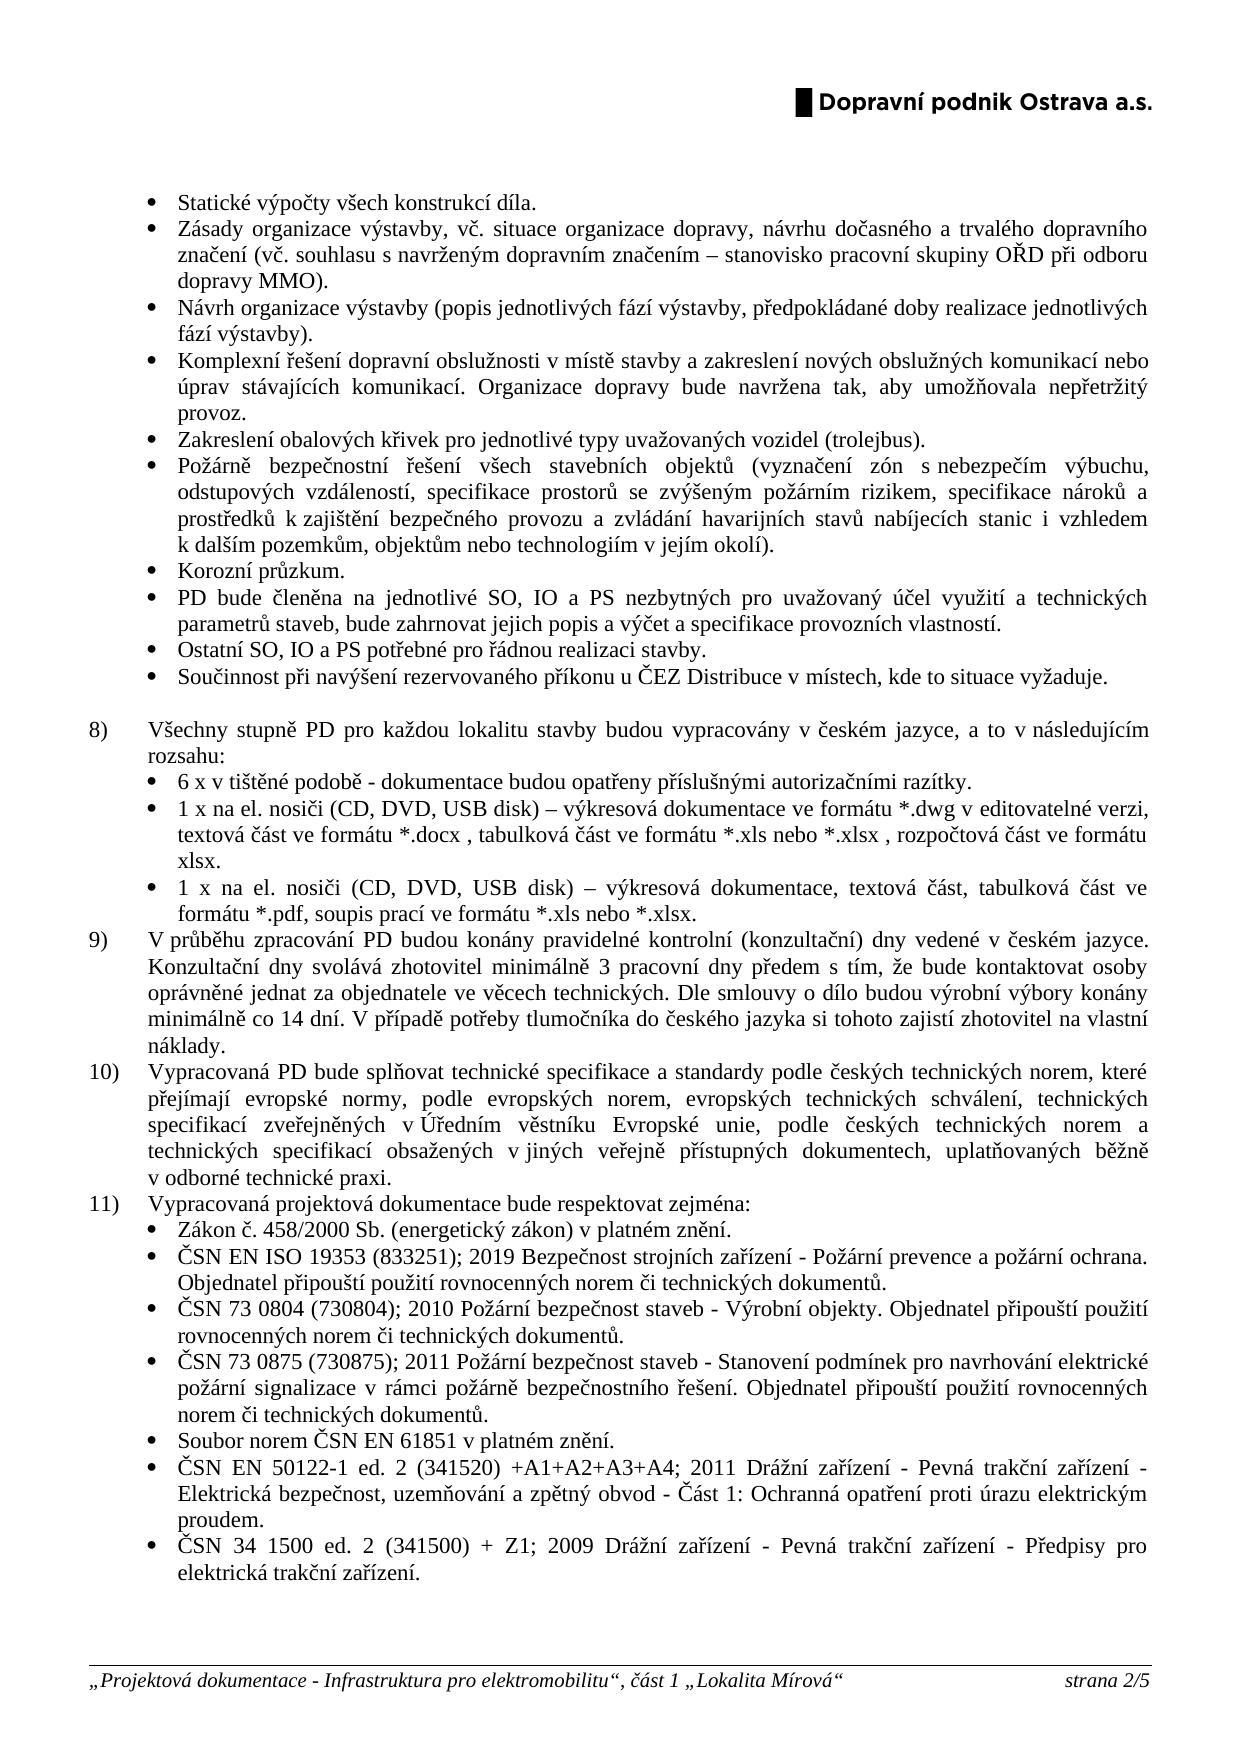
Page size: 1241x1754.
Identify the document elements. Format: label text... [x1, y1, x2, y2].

list Návrh organizace výstavby (popis jednotlivých fází výstavby, předpokládané doby realizace jednotlivých fází výstavby). [148, 294, 1149, 347]
list 6 x v tištěné podobě - dokumentace budou opatřeny příslušnými autorizačními razítky. [148, 768, 1149, 795]
list Zásady organizace výstavby, vč. situace organizace dopravy, návrhu dočasného a trvalého dopravního značení (vč. souhlasu s navrženým dopravním značením – stanovisko pracovní skupiny OŘD při odboru dopravy MMO). [148, 215, 1149, 294]
list ČSN EN 50122-1 ed. 2 (341520) +A1+A2+A3+A4; 2011 Drážní zařízení - Pevná trakční zařízení - Elektrická bezpečnost, uzemňování a zpětný obvod - Část 1: Ochranná opatření proti úrazu elektrickým proudem. [148, 1453, 1149, 1533]
list ČSN 34 1500 ed. 2 (341500) + Z1; 2009 Drážní zařízení - Pevná trakční zařízení - Předpisy pro elektrická trakční zařízení. [148, 1533, 1149, 1585]
list ČSN 73 0875 (730875); 2011 Požární bezpečnost staveb - Stanovení podmínek pro navrhování elektrické požární signalizace v rámci požárně bezpečnostního řešení. Objednatel připouští použití rovnocenných norem či technických dokumentů. [148, 1348, 1149, 1427]
list Korozní průzkum. [148, 557, 1149, 584]
list 1 x na el. nosiči (CD, DVD, USB disk) – výkresová dokumentace ve formátu *.dwg v editovatelné verzi, textová část ve formátu *.docx , tabulková část ve formátu *.xls nebo *.xlsx , rozpočtová část ve formátu xlsx. [148, 795, 1149, 874]
list Zákon č. 458/2000 Sb. (energetický zákon) v platném znění. [148, 1216, 1149, 1243]
list Statické výpočty všech konstrukcí díla. [148, 188, 1149, 215]
list ČSN EN ISO 19353 (833251); 2019 Bezpečnost strojních zařízení - Požární prevence a požární ochrana. Objednatel připouští použití rovnocenných norem či technických dokumentů. [148, 1243, 1149, 1295]
list Požárně bezpečnostní řešení všech stavebních objektů (vyznačení zón s nebezpečím výbuchu, odstupových vzdáleností, specifikace prostorů se zvýšeným požárním rizikem, specifikace nároků a prostředků k zajištění bezpečného provozu a zvládání havarijních stavů nabíjecích stanic i vzhledem k dalším pozemkům, objektům nebo technologiím v jejím okolí). [148, 452, 1149, 557]
list Ostatní SO, IO a PS potřebné pro řádnou realizaci stavby. [148, 637, 1149, 663]
list Vypracovaná PD bude splňovat technické specifikace a standardy podle českých technických norem, které přejímají evropské normy, podle evropských norem, evropských technických schválení, technických specifikací zveřejněných v Úředním věstníku Evropské unie, podle českých technických norem a technických specifikací obsažených v jiných veřejně přístupných dokumentech, uplatňovaných běžně v odborné technické praxi. [89, 1058, 1149, 1190]
list V průběhu zpracování PD budou konány pravidelné kontrolní (konzultační) dny vedené v českém jazyce. Konzultační dny svolává zhotovitel minimálně 3 pracovní dny předem s tím, že bude kontaktovat osoby oprávněné jednat za objednatele ve věcech technických. Dle smlouvy o dílo budou výrobní výbory konány minimálně co 14 dní. V případě potřeby tlumočníka do českého jazyka si tohoto zajistí zhotovitel na vlastní náklady. [89, 926, 1149, 1058]
list Vypracovaná projektová dokumentace bude respektovat zejména: [89, 1190, 1149, 1216]
picture [795, 88, 1152, 117]
list Součinnost při navýšení rezervovaného příkonu u ČEZ Distribuce v místech, kde to situace vyžaduje. [148, 663, 1149, 689]
list Zakreslení obalových křivek pro jednotlivé typy uvažovaných vozidel (trolejbus). [148, 426, 1149, 452]
list Soubor norem ČSN EN 61851 v platném znění. [148, 1427, 1149, 1453]
list Komplexní řešení dopravní obslužnosti v místě stavby a zakreslení nových obslužných komunikací nebo úprav stávajících komunikací. Organizace dopravy bude navržena tak, aby umožňovala nepřetržitý provoz. [148, 347, 1149, 426]
list Všechny stupně PD pro každou lokalitu stavby budou vypracovány v českém jazyce, a to v následujícím rozsahu: [89, 716, 1149, 768]
list ČSN 73 0804 (730804); 2010 Požární bezpečnost staveb - Výrobní objekty. Objednatel připouští použití rovnocenných norem či technických dokumentů. [148, 1295, 1149, 1348]
list PD bude členěna na jednotlivé SO, IO a PS nezbytných pro uvažovaný účel využití a technických parametrů staveb, bude zahrnovat jejich popis a výčet a specifikace provozních vlastností. [148, 584, 1149, 637]
list 1 x na el. nosiči (CD, DVD, USB disk) – výkresová dokumentace, textová část, tabulková část ve formátu *.pdf, soupis prací ve formátu *.xls nebo *.xlsx. [148, 874, 1149, 926]
